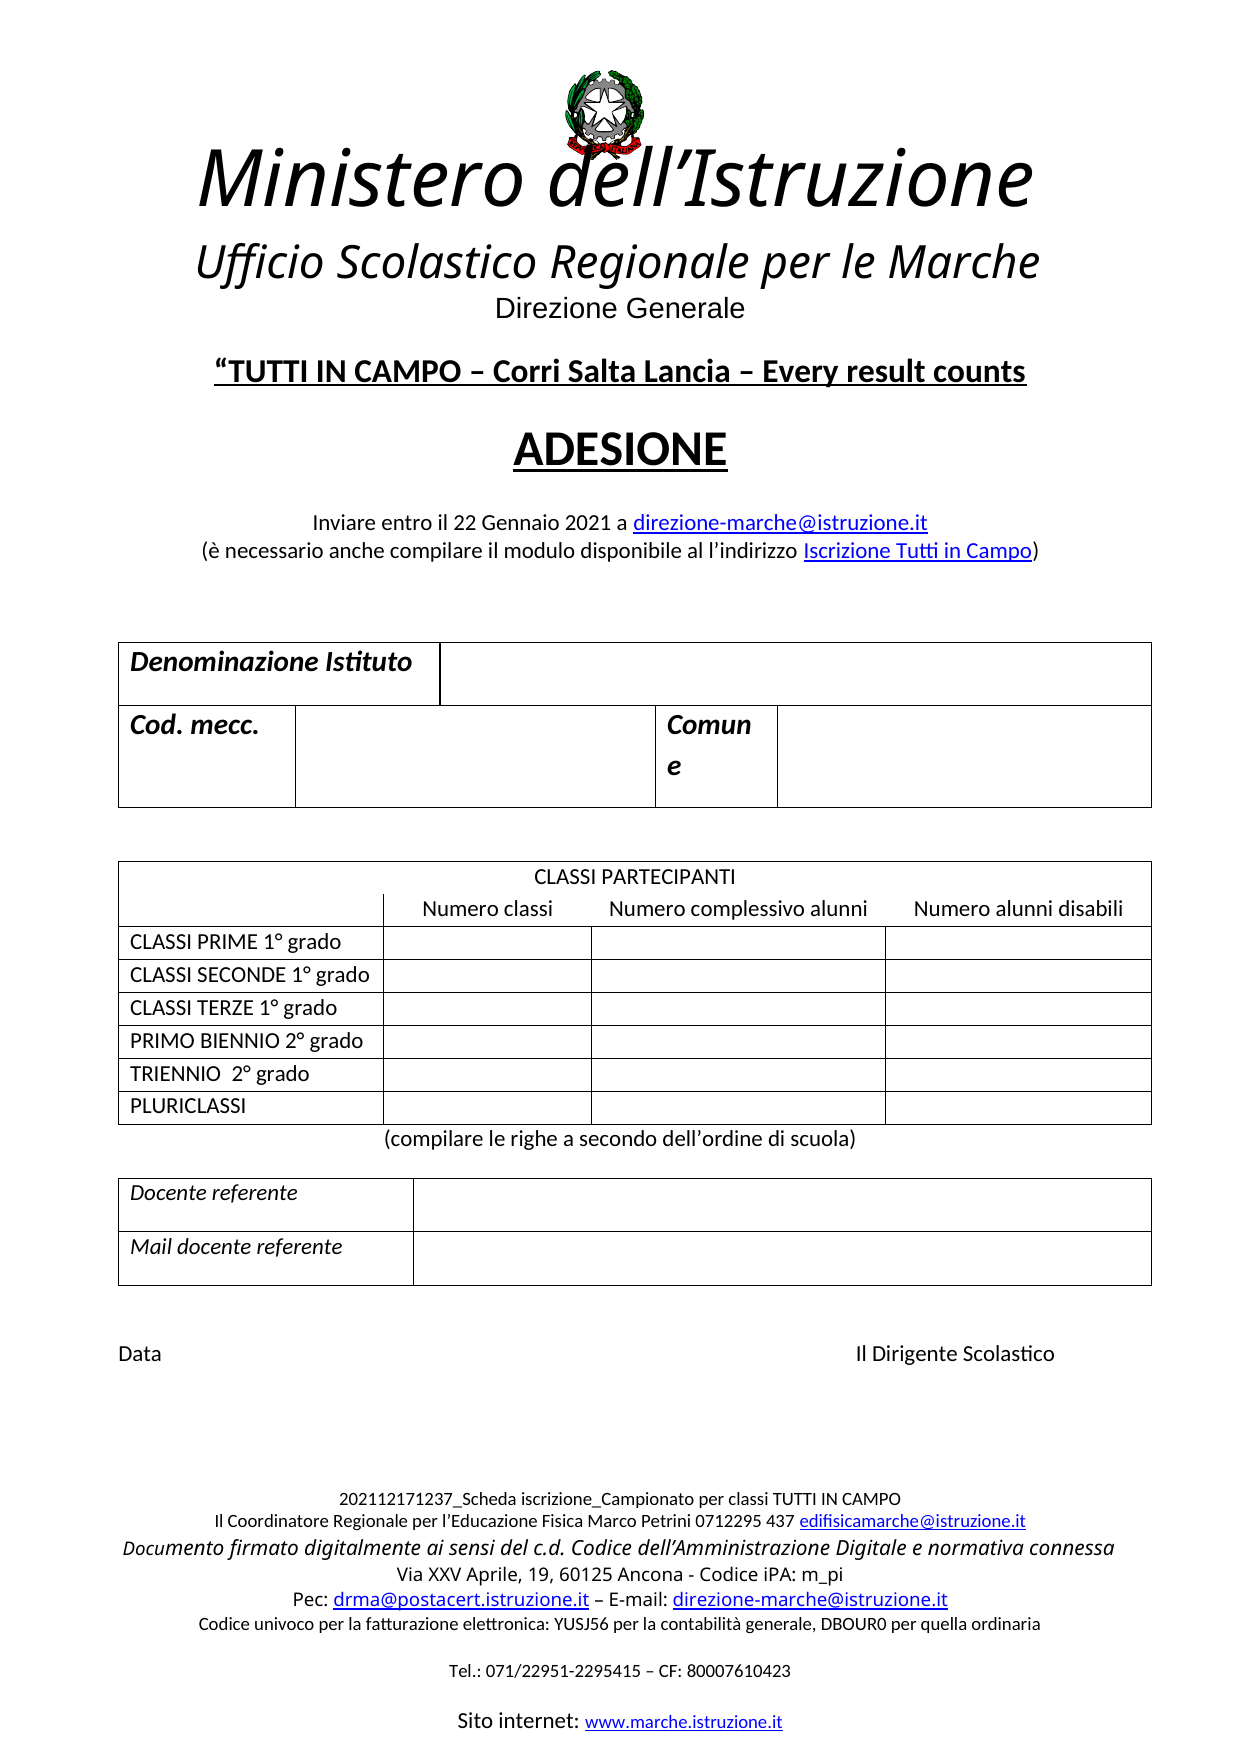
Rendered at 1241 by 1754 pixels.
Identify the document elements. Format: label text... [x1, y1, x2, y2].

table_header [441, 643, 1151, 705]
table_cell [384, 1026, 591, 1058]
table_cell Comune [656, 706, 777, 807]
table_header Docente referente [119, 1179, 413, 1231]
table_cell [384, 927, 591, 959]
table_cell [592, 960, 885, 992]
table_cell Numero alunni disabili [886, 894, 1151, 926]
table_cell Cod. mecc. [119, 706, 295, 807]
table_cell Numero complessivo alunni [591, 894, 886, 926]
table_cell CLASSI TERZE 1° grado [119, 993, 383, 1025]
table_cell [592, 1026, 885, 1058]
text (è necessario anche compilare il modulo disponibile al l’indirizzo Iscrizione Tutti in Campo) [118, 536, 1122, 564]
text (compilare le righe a secondo dell’ordine di scuola) [118, 1125, 1122, 1152]
table_cell [384, 1059, 591, 1091]
table_cell [296, 706, 655, 807]
table_cell TRIENNIO 2° grado [119, 1059, 383, 1091]
table_cell [886, 1059, 1151, 1091]
text “TUTTI IN CAMPO – Corri Salta Lancia – Every result counts [118, 350, 1122, 390]
table_cell PLURICLASSI [119, 1092, 383, 1123]
table_cell [119, 894, 383, 926]
table_cell [886, 1092, 1151, 1123]
table_cell PRIMO BIENNIO 2° grado [119, 1026, 383, 1058]
text ADESIONE [118, 417, 1122, 478]
table_header [414, 1179, 1151, 1231]
text Inviare entro il 22 Gennaio 2021 a direzione-marche@istruzione.it [118, 508, 1122, 536]
table_cell [592, 1059, 885, 1091]
table_cell [384, 1092, 591, 1123]
table_cell [886, 1026, 1151, 1058]
table_cell CLASSI SECONDE 1° grado [119, 960, 383, 992]
text Data Il Dirigente Scolastico [118, 1339, 1122, 1367]
table_cell [384, 993, 591, 1025]
table_cell [592, 993, 885, 1025]
table_cell [778, 706, 1151, 807]
table_cell [592, 1092, 885, 1123]
table_cell Mail docente referente [119, 1232, 413, 1285]
table_cell [592, 927, 885, 959]
table_header CLASSI PARTECIPANTI [119, 862, 1151, 894]
table_cell [886, 927, 1151, 959]
table_cell CLASSI PRIME 1° grado [119, 927, 383, 959]
table_cell Numero classi [384, 894, 591, 926]
table_cell [414, 1232, 1151, 1285]
picture [564, 68, 646, 161]
table_header Denominazione Istituto [119, 643, 439, 705]
table_cell [886, 960, 1151, 992]
table_cell [384, 960, 591, 992]
table_cell [886, 993, 1151, 1025]
